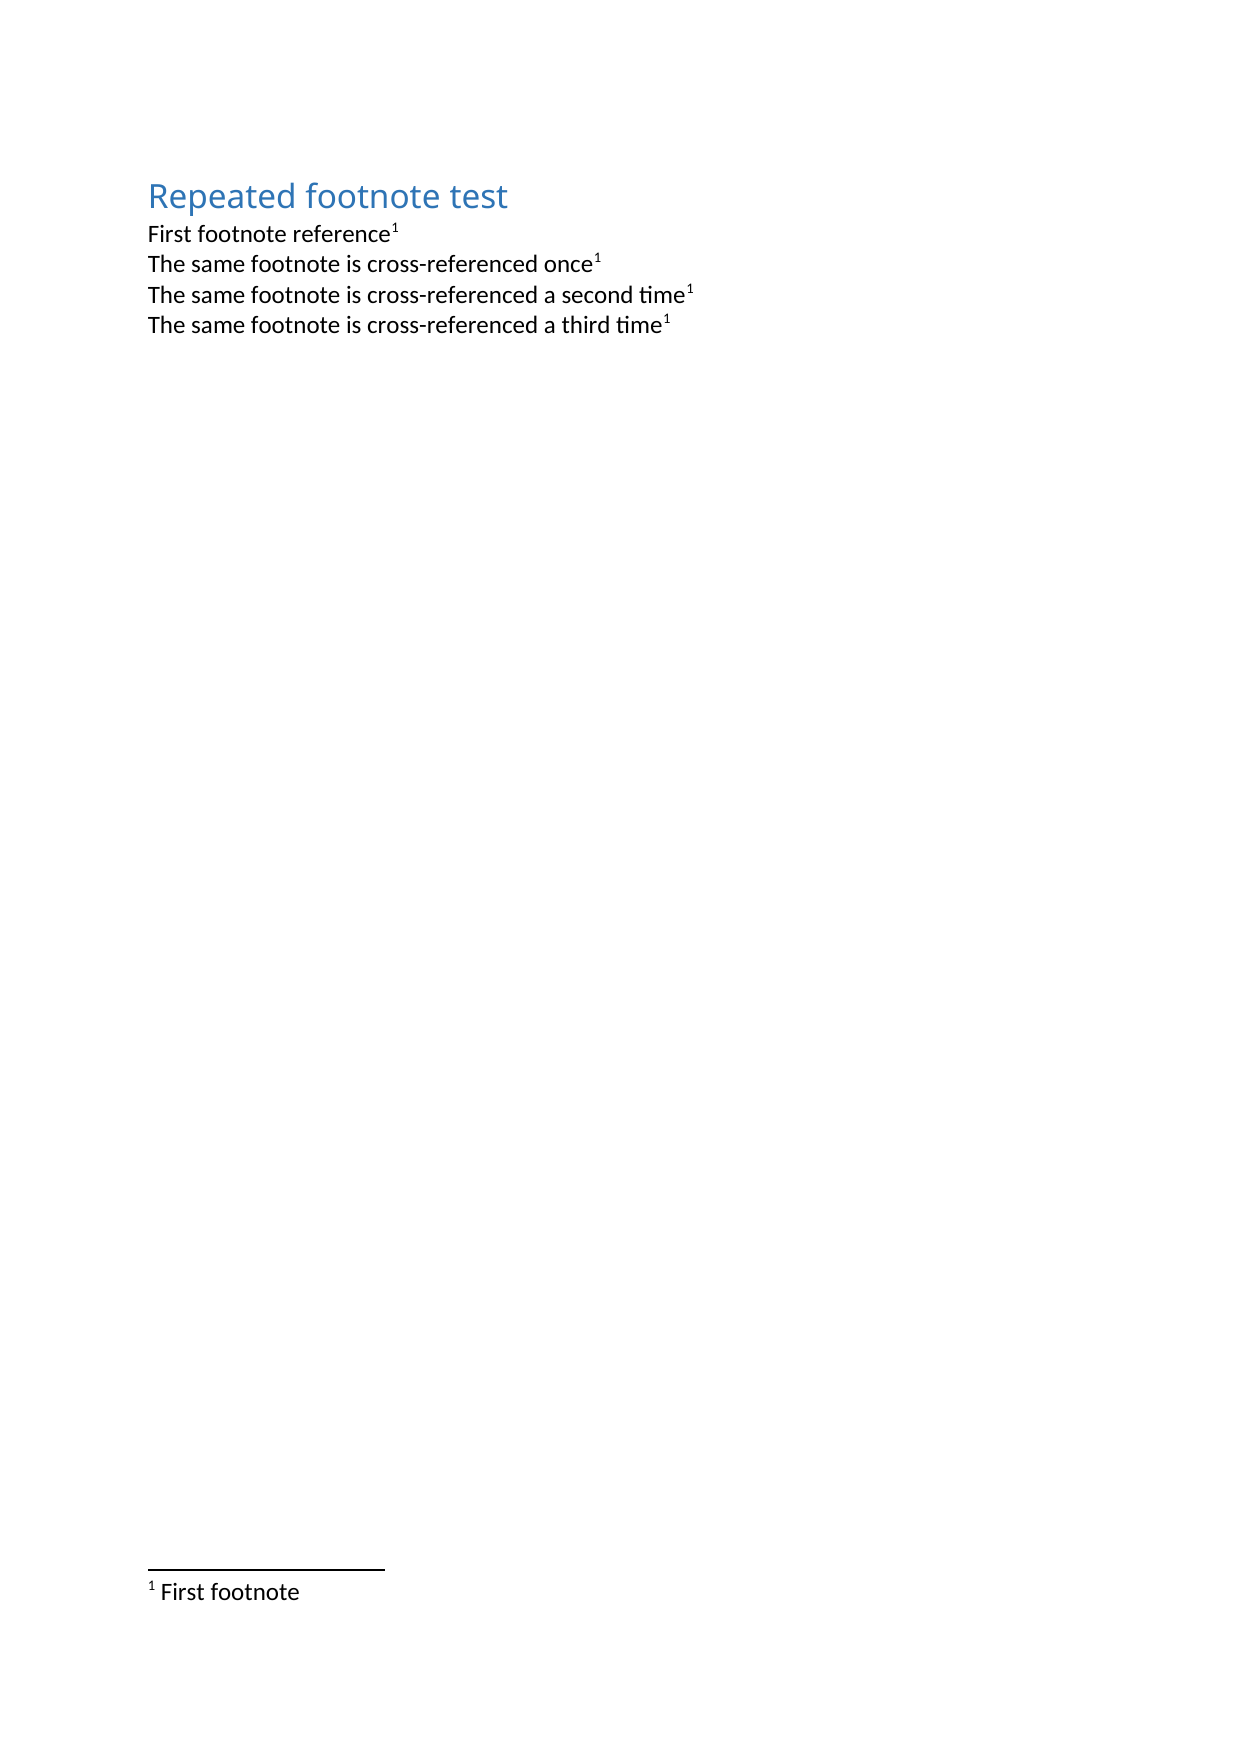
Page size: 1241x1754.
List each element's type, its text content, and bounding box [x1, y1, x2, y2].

subtitle Repeated footnote test [148, 173, 1093, 218]
text The same footnote is cross-referenced a third time1 [148, 309, 1093, 340]
text First footnote reference [148, 218, 1093, 248]
text The same footnote is cross-referenced once1 [148, 248, 1093, 279]
text The same footnote is cross-referenced a second time1 [148, 279, 1093, 309]
